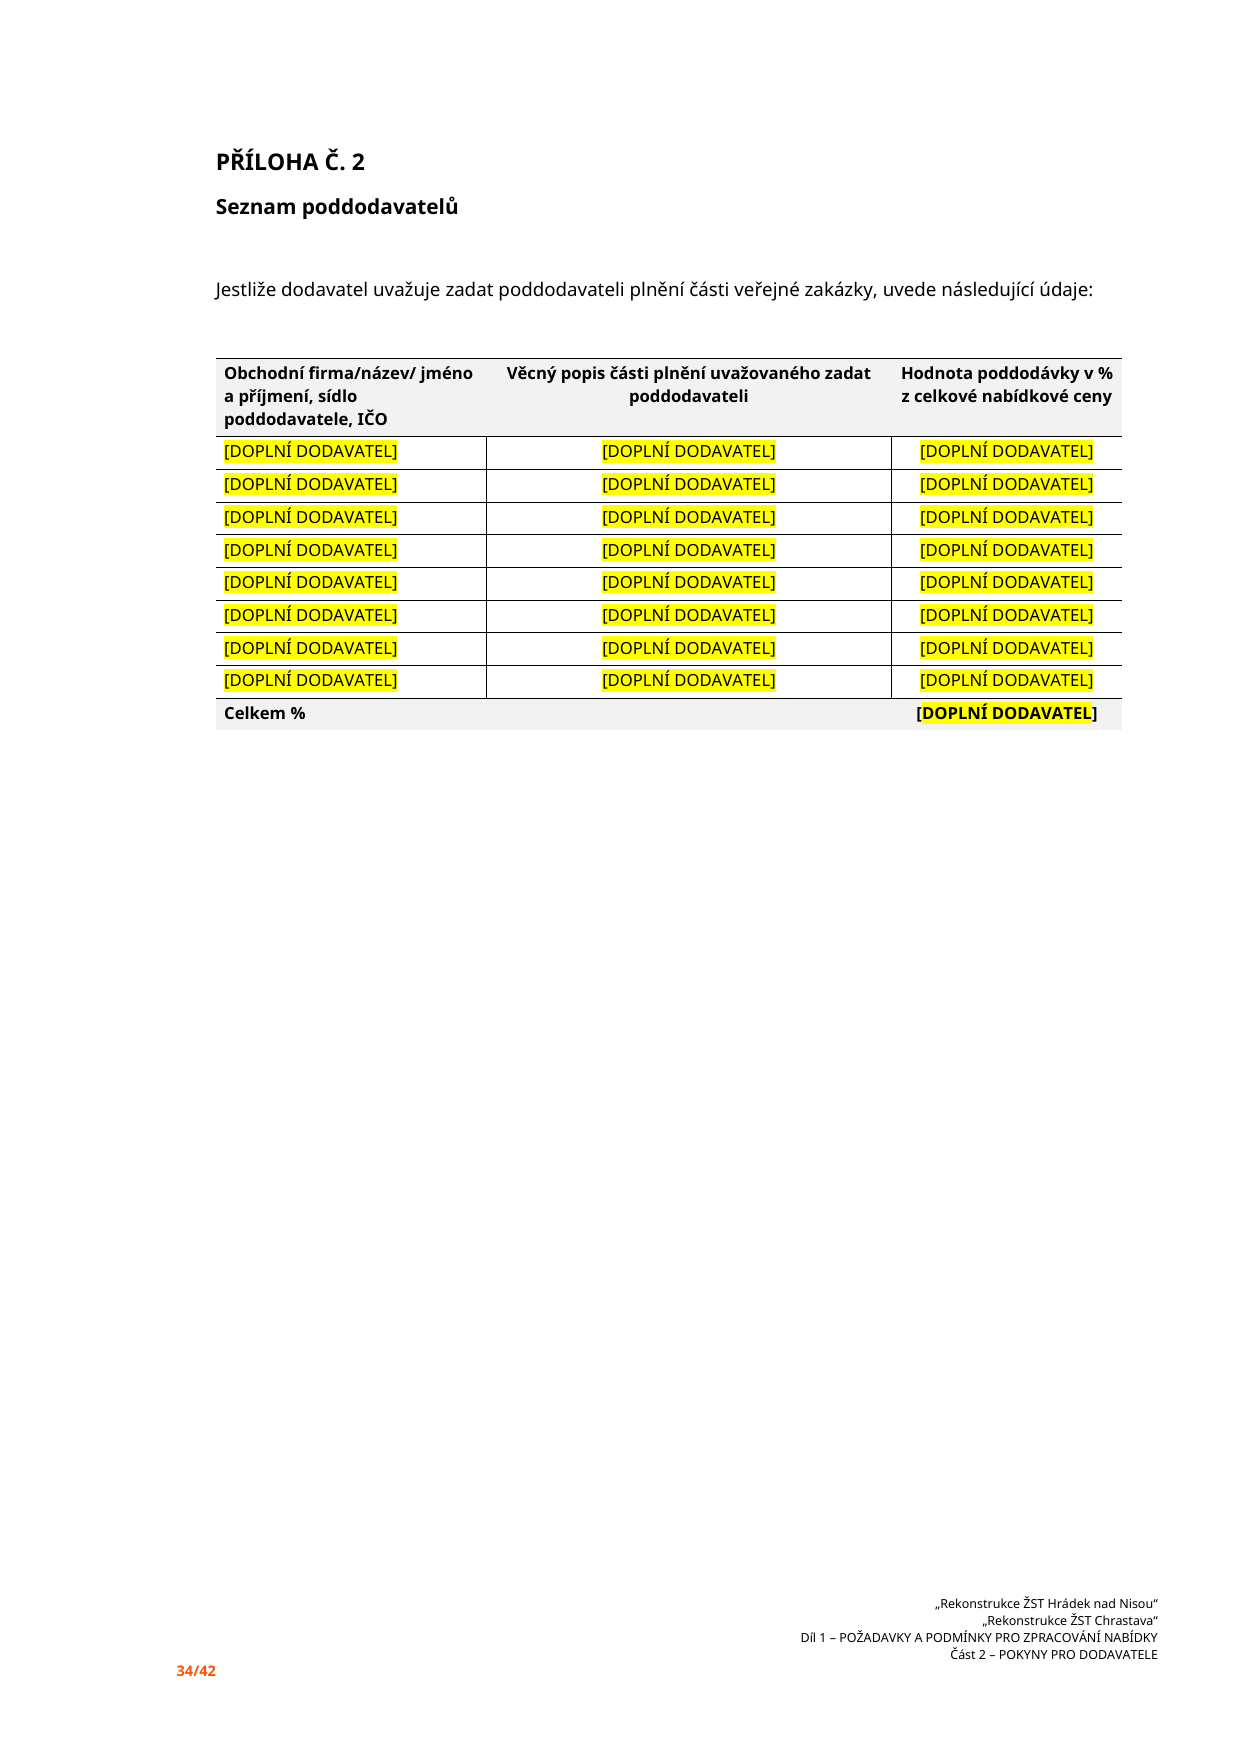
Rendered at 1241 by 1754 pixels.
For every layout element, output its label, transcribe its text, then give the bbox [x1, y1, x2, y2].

table_cell [DOPLNÍ DODAVATEL] [892, 633, 1122, 665]
text Seznam poddodavatelů [216, 192, 1122, 221]
table_cell [DOPLNÍ DODAVATEL] [892, 568, 1122, 599]
table_cell [DOPLNÍ DODAVATEL] [487, 633, 891, 665]
table_cell [DOPLNÍ DODAVATEL] [216, 437, 486, 469]
table_cell [DOPLNÍ DODAVATEL] [216, 666, 486, 698]
table_cell [DOPLNÍ DODAVATEL] [892, 666, 1122, 698]
table_cell [DOPLNÍ DODAVATEL] [216, 535, 486, 567]
table_cell [DOPLNÍ DODAVATEL] [892, 470, 1122, 501]
table_cell [DOPLNÍ DODAVATEL] [487, 503, 891, 534]
table_cell [DOPLNÍ DODAVATEL] [487, 601, 891, 632]
table_cell [DOPLNÍ DODAVATEL] [892, 535, 1122, 567]
table_cell [DOPLNÍ DODAVATEL] [216, 633, 486, 665]
table_header Hodnota poddodávky v % z celkové nabídkové ceny [891, 359, 1122, 436]
table_cell [DOPLNÍ DODAVATEL] [487, 666, 891, 698]
table_cell [486, 699, 891, 730]
table_cell [DOPLNÍ DODAVATEL] [891, 699, 1122, 730]
table_cell [DOPLNÍ DODAVATEL] [216, 601, 486, 632]
table_header Věcný popis části plnění uvažovaného zadat poddodavateli [486, 359, 891, 436]
table_cell [DOPLNÍ DODAVATEL] [892, 601, 1122, 632]
table_cell [DOPLNÍ DODAVATEL] [216, 503, 486, 534]
table_header Obchodní firma/název/ jméno a příjmení, sídlo poddodavatele, IČO [216, 359, 486, 436]
table_cell [DOPLNÍ DODAVATEL] [487, 470, 891, 501]
table_cell [DOPLNÍ DODAVATEL] [216, 470, 486, 501]
table_cell [DOPLNÍ DODAVATEL] [892, 437, 1122, 469]
table_cell [DOPLNÍ DODAVATEL] [487, 437, 891, 469]
table_cell [DOPLNÍ DODAVATEL] [216, 568, 486, 599]
text Příloha č. 2 [216, 146, 1122, 177]
text Jestliže dodavatel uvažuje zadat poddodavateli plnění části veřejné zakázky, uvede následující údaje: [216, 277, 1122, 302]
table_cell [DOPLNÍ DODAVATEL] [487, 535, 891, 567]
table_cell Celkem % [216, 699, 486, 730]
table_cell [DOPLNÍ DODAVATEL] [892, 503, 1122, 534]
table_cell [DOPLNÍ DODAVATEL] [487, 568, 891, 599]
